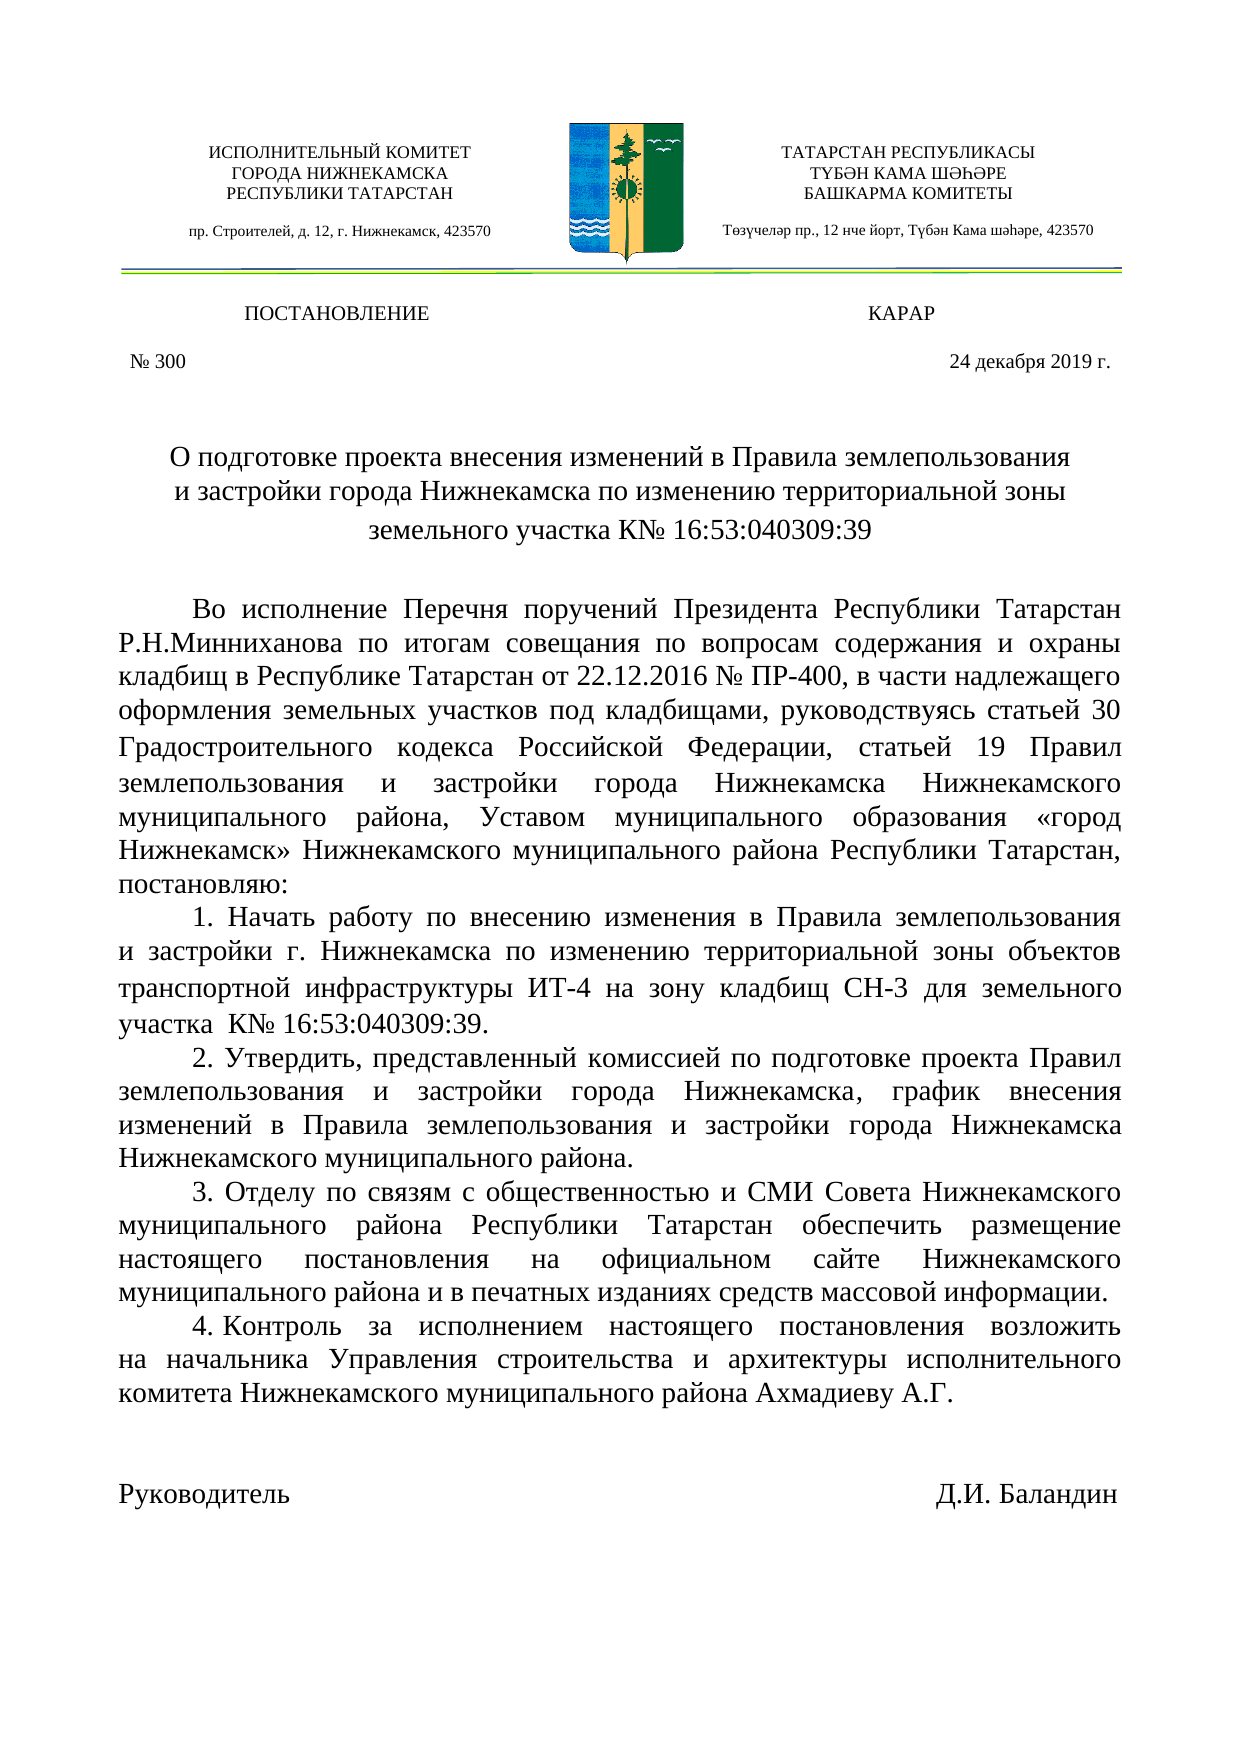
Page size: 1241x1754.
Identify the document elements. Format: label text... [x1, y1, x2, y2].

text О подготовке проекта внесения изменений в Правила землепользования [118, 439, 1122, 473]
text 3. Отделу по связям с общественностью и СМИ Совета Нижнекамского муниципального района Республики Татарстан обеспечить размещение настоящего постановления на официальном сайте Нижнекамского муниципального района и в печатных изданиях средств массовой информации. [118, 1174, 1122, 1308]
text 1. Начать работу по внесению изменения в Правила землепользования и застройки г. Нижнекамска по изменению территориальной зоны объектов транспортной инфраструктуры ИТ-4 на зону кладбищ СН-3 для земельного участка К№ 16:53:040309:39. [118, 899, 1122, 1040]
table_header ТАТАРСТАН РЕСПУБЛИКАСЫ ТҮБӘН КАМА ШӘҺӘРЕ БАШКАРМА КОМИТЕТЫ Төзүчеләр пр., 12 нче йорт, Түбән Кама шәһәре, 423570 [694, 118, 1122, 267]
table_header ИСПОЛНИТЕЛЬНЫЙ КОМИТЕТ ГОРОДА НИЖНЕКАМСКА РЕСПУБЛИКИ ТАТАРСТАН пр. Строителей, д. 12, г. Нижнекамск, 423570 [118, 118, 561, 268]
picture [561, 118, 692, 267]
text и застройки города Нижнекамска по изменению территориальной зоны [118, 473, 1122, 506]
text Во исполнение Перечня поручений Президента Республики Татарстан Р.Н.Минниханова по итогам совещания по вопросам содержания и охраны кладбищ в Республике Татарстан от 22.12.2016 № ПР-400, в части надлежащего оформления земельных участков под кладбищами, руководствуясь статьей 30 Градостроительного кодекса Российской Федерации, статьей 19 Правил землепользования и застройки города Нижнекамска Нижнекамского муниципального района, Уставом муниципального образования «город Нижнекамск» Нижнекамского муниципального района Республики Татарстан, постановляю: [118, 591, 1122, 899]
text земельного участка К№ 16:53:040309:39 [118, 512, 1122, 546]
text Руководитель Д.И. Баландин [118, 1476, 1122, 1509]
table_cell ПОСТАНОВЛЕНИЕ № 300 [118, 268, 664, 405]
text 4. Контроль за исполнением настоящего постановления возложить на начальника Управления строительства и архитектуры исполнительного комитета Нижнекамского муниципального района Ахмадиеву А.Г. [118, 1308, 1122, 1409]
text 2. Утвердить, представленный комиссией по подготовке проекта Правил землепользования и застройки города Нижнекамска, график внесения изменений в Правила землепользования и застройки города Нижнекамска Нижнекамского муниципального района. [118, 1040, 1122, 1174]
table_cell КАРАР 24 декабря 2019 г. [665, 274, 1122, 405]
